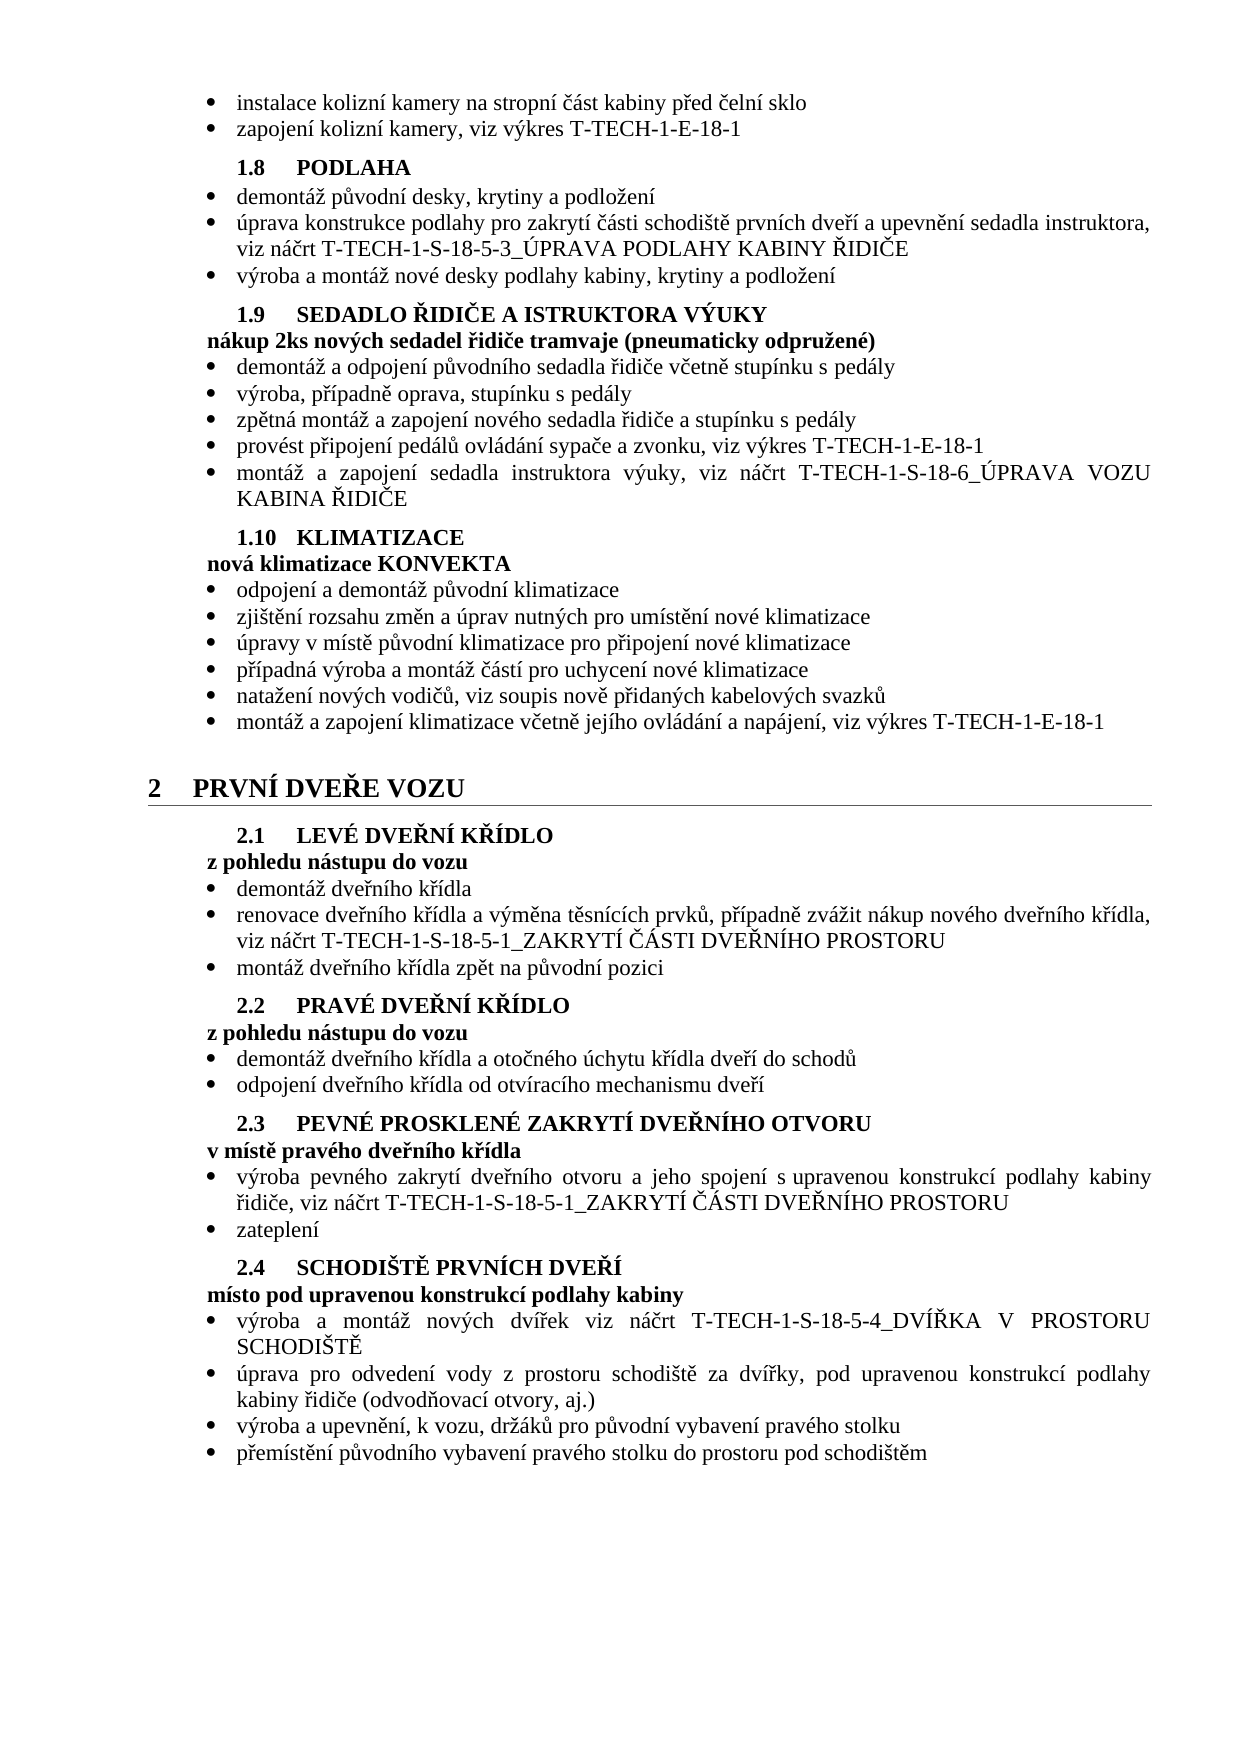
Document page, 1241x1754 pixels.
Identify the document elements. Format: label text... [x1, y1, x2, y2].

list výroba a upevnění, k vozu, držáků pro původní vybavení pravého stolku [207, 1412, 1152, 1439]
list odpojení dveřního křídla od otvíracího mechanismu dveří [207, 1071, 1152, 1098]
list instalace kolizní kamery na stropní část kabiny před čelní sklo [207, 89, 1152, 115]
subtitle nová klimatizace KONVEKTA [207, 553, 1152, 577]
list montáž a zapojení sedadla instruktora výuky, viz náčrt T-TECH-1-S-18-6_ÚPRAVA VOZU KABINA ŘIDIČE [207, 459, 1152, 511]
list úpravy v místě původní klimatizace pro připojení nové klimatizace [207, 629, 1152, 656]
list montáž a zapojení klimatizace včetně jejího ovládání a napájení, viz výkres T-TECH-1-E-18-1 [207, 708, 1152, 735]
subtitle podlaha [236, 154, 1152, 180]
list natažení nových vodičů, viz soupis nově přidaných kabelových svazků [207, 682, 1152, 708]
subtitle v místě pravého dveřního křídla [207, 1139, 1152, 1163]
list přemístění původního vybavení pravého stolku do prostoru pod schodištěm [207, 1439, 1152, 1465]
list odpojení a demontáž původní klimatizace [207, 577, 1152, 603]
list zpětná montáž a zapojení nového sedadla řidiče a stupínku s pedály [207, 406, 1152, 432]
list výroba a montáž nových dvířek viz náčrt T-TECH-1-S-18-5-4_DVÍŘKA V PROSTORU SCHODIŠTĚ [207, 1307, 1152, 1360]
list demontáž a odpojení původního sedadla řidiče včetně stupínku s pedály [207, 353, 1152, 380]
list výroba, případně oprava, stupínku s pedály [207, 380, 1152, 406]
list úprava pro odvedení vody z prostoru schodiště za dvířky, pod upravenou konstrukcí podlahy kabiny řidiče (odvodňovací otvory, aj.) [207, 1360, 1152, 1412]
subtitle Klimatizace [236, 524, 1152, 550]
subtitle místo pod upravenou konstrukcí podlahy kabiny [207, 1283, 1152, 1307]
list případná výroba a montáž částí pro uchycení nové klimatizace [207, 656, 1152, 682]
subtitle první dveře vozu [148, 772, 1152, 805]
subtitle z pohledu nástupu do vozu [207, 1021, 1152, 1045]
list výroba pevného zakrytí dveřního otvoru a jeho spojení s upravenou konstrukcí podlahy kabiny řidiče, viz náčrt T-TECH-1-S-18-5-1_ZAKRYTÍ ČÁSTI DVEŘNÍHO PROSTORU [207, 1163, 1152, 1216]
list úprava konstrukce podlahy pro zakrytí části schodiště prvních dveří a upevnění sedadla instruktora, viz náčrt T-TECH-1-S-18-5-3_ÚPRAVA PODLAHY KABINY ŘIDIČE [207, 209, 1152, 262]
subtitle pevné prosklené zakrytí dveřního otvoru [236, 1110, 1152, 1137]
subtitle nákup 2ks nových sedadel řidiče tramvaje (pneumaticky odpružené) [207, 330, 1152, 353]
list demontáž původní desky, krytiny a podložení [207, 183, 1152, 209]
list zapojení kolizní kamery, viz výkres T-TECH-1-E-18-1 [207, 115, 1152, 141]
list provést připojení pedálů ovládání sypače a zvonku, viz výkres T-TECH-1-E-18-1 [207, 432, 1152, 459]
subtitle pravé dveřní křídlo [236, 992, 1152, 1019]
subtitle levé dveřní křídlo [236, 822, 1152, 848]
list zateplení [207, 1216, 1152, 1242]
list renovace dveřního křídla a výměna těsnících prvků, případně zvážit nákup nového dveřního křídla, viz náčrt T-TECH-1-S-18-5-1_ZAKRYTÍ ČÁSTI DVEŘNÍHO PROSTORU [207, 901, 1152, 954]
subtitle z pohledu nástupu do vozu [207, 851, 1152, 874]
list montáž dveřního křídla zpět na původní pozici [207, 954, 1152, 980]
list demontáž dveřního křídla a otočného úchytu křídla dveří do schodů [207, 1045, 1152, 1071]
list zjištění rozsahu změn a úprav nutných pro umístění nové klimatizace [207, 603, 1152, 629]
list demontáž dveřního křídla [207, 874, 1152, 901]
subtitle SCHODIŠTĚ PRVNÍCH DVEŘÍ [236, 1254, 1152, 1281]
subtitle SEDADLO ŘIDIČE a istruktora výuky [236, 301, 1152, 327]
list výroba a montáž nové desky podlahy kabiny, krytiny a podložení [207, 262, 1152, 288]
